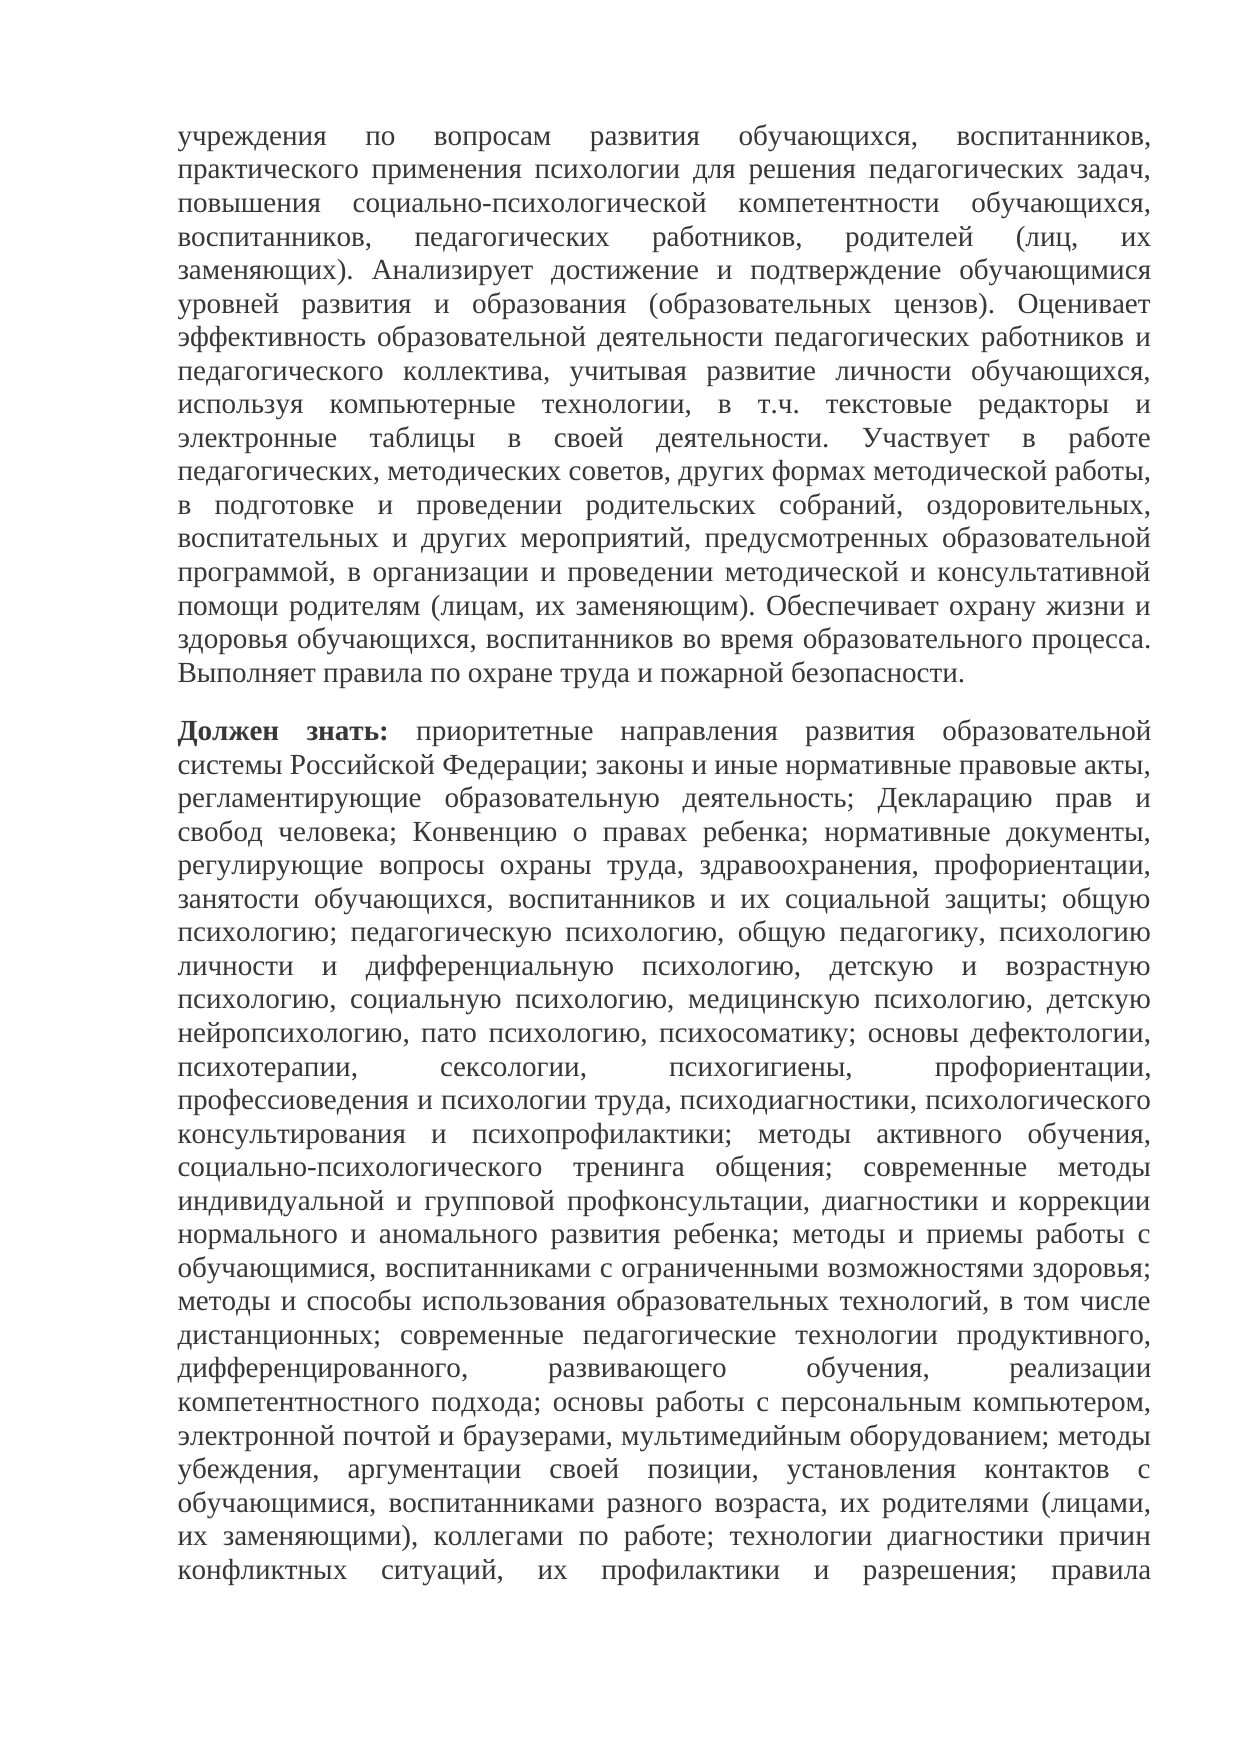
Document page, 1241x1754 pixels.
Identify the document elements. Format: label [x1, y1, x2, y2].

text [177, 118, 1152, 688]
text [177, 713, 1152, 1585]
